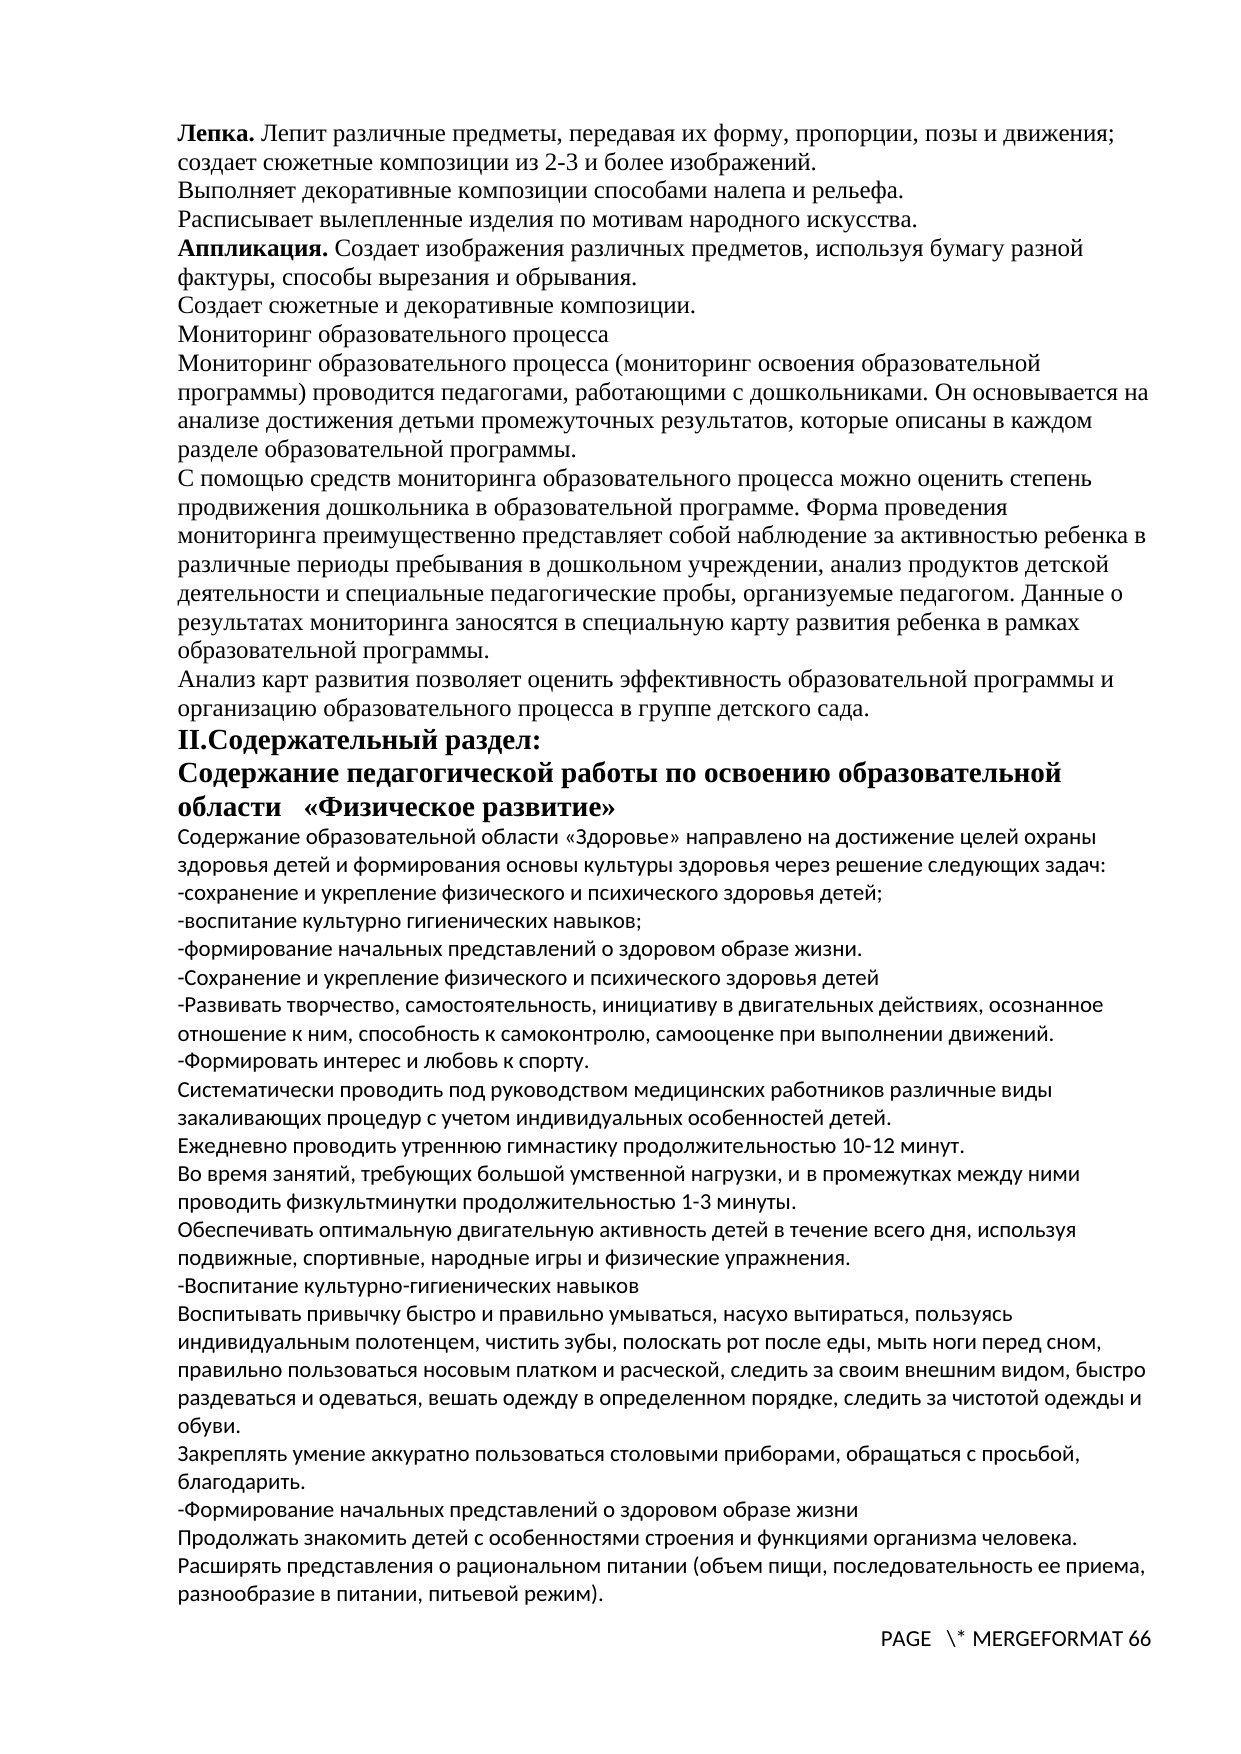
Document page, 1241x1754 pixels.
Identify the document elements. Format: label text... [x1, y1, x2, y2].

text Содержание образовательной области «Здоровье» направлено на достижение целей охраны здоровья детей и формирования основы культуры здоровья через решение следующих задач: [177, 822, 1152, 878]
text -Сохранение и укрепление физического и психического здоровья детей [177, 963, 1152, 991]
text Расширять представления о рациональном питании (объем пищи, последовательность ее приема, разнообразие в питании, питьевой режим). [177, 1551, 1152, 1607]
text С помощью средств мониторинга образовательного процесса можно оценить степень продвижения дошкольника в образовательной программе. Форма проведения мониторинга преимущественно представляет собой наблюдение за активностью ребенка в различные периоды пребывания в дошкольном учреждении, анализ продуктов детской деятельности и специальные педагогические пробы, организуемые педагогом. Данные о результатах мониторинга заносятся в специальную карту развития ребенка в рамках образовательной программы. [177, 463, 1152, 664]
text Лепка. Лепит различные предметы, передавая их форму, пропорции, позы и движения; создает сюжетные композиции из 2-3 и более изображений. [177, 118, 1152, 176]
text Продолжать знакомить детей с особенностями строения и функциями организма человека. [177, 1523, 1152, 1551]
text Расписывает вылепленные изделия по мотивам народного искусства. [177, 204, 1152, 233]
text -формирование начальных представлений о здоровом образе жизни. [177, 934, 1152, 963]
text Ежедневно проводить утреннюю гимнастику продолжительностью 10-12 минут. [177, 1131, 1152, 1159]
text -сохранение и укрепление физического и психического здоровья детей; [177, 878, 1152, 907]
text Содержание педагогической работы по освоению образовательной области «Физическое развитие» [177, 755, 1152, 822]
text Закреплять умение аккуратно пользоваться столовыми приборами, обращаться с просьбой, благодарить. [177, 1439, 1152, 1495]
text Аппликация. Создает изображения различных предметов, используя бумагу разной фактуры, способы вырезания и обрывания. [177, 233, 1152, 291]
text Создает сюжетные и декоративные композиции. [177, 291, 1152, 319]
text -Формирование начальных представлений о здоровом образе жизни [177, 1495, 1152, 1523]
text Обеспечивать оптимальную двигательную активность детей в течение всего дня, используя подвижные, спортивные, народные игры и физические упражнения. [177, 1215, 1152, 1271]
text Систематически проводить под руководством медицинских работников различные виды закаливающих процедур с учетом индивидуальных особенностей детей. [177, 1075, 1152, 1131]
text Мониторинг образовательного процесса [177, 319, 1152, 348]
text -Формировать интерес и любовь к спорту. [177, 1047, 1152, 1075]
text Воспитывать привычку быстро и правильно умываться, насухо вытираться, пользуясь индивидуальным полотенцем, чистить зубы, полоскать рот после еды, мыть ноги перед сном, правильно пользоваться носовым платком и расческой, следить за своим внешним видом, быстро раздеваться и одеваться, вешать одежду в определенном порядке, следить за чистотой одежды и обуви. [177, 1299, 1152, 1439]
text -воспитание культурно гигиенических навыков; [177, 907, 1152, 934]
text Анализ карт развития позволяет оценить эффективность образовательной программы и организацию образовательного процесса в группе детского сада. [177, 664, 1152, 722]
text II.Содержательный раздел: [177, 722, 1152, 755]
text Мониторинг образовательного процесса (мониторинг освоения образовательной программы) проводится педагогами, работающими с дошкольниками. Он основывается на анализе достижения детьми промежуточных результатов, которые описаны в каждом разделе образовательной программы. [177, 348, 1152, 463]
text Во время занятий, требующих большой умственной нагрузки, и в промежутках между ними проводить физкультминутки продолжительностью 1-3 минуты. [177, 1159, 1152, 1215]
text -Воспитание культурно-гигиенических навыков [177, 1271, 1152, 1299]
text Выполняет декоративные композиции способами налепа и рельефа. [177, 176, 1152, 204]
text -Развивать творчество, самостоятельность, инициативу в двигательных действиях, осознанное отношение к ним, способность к самоконтролю, самооценке при выполнении движений. [177, 991, 1152, 1047]
